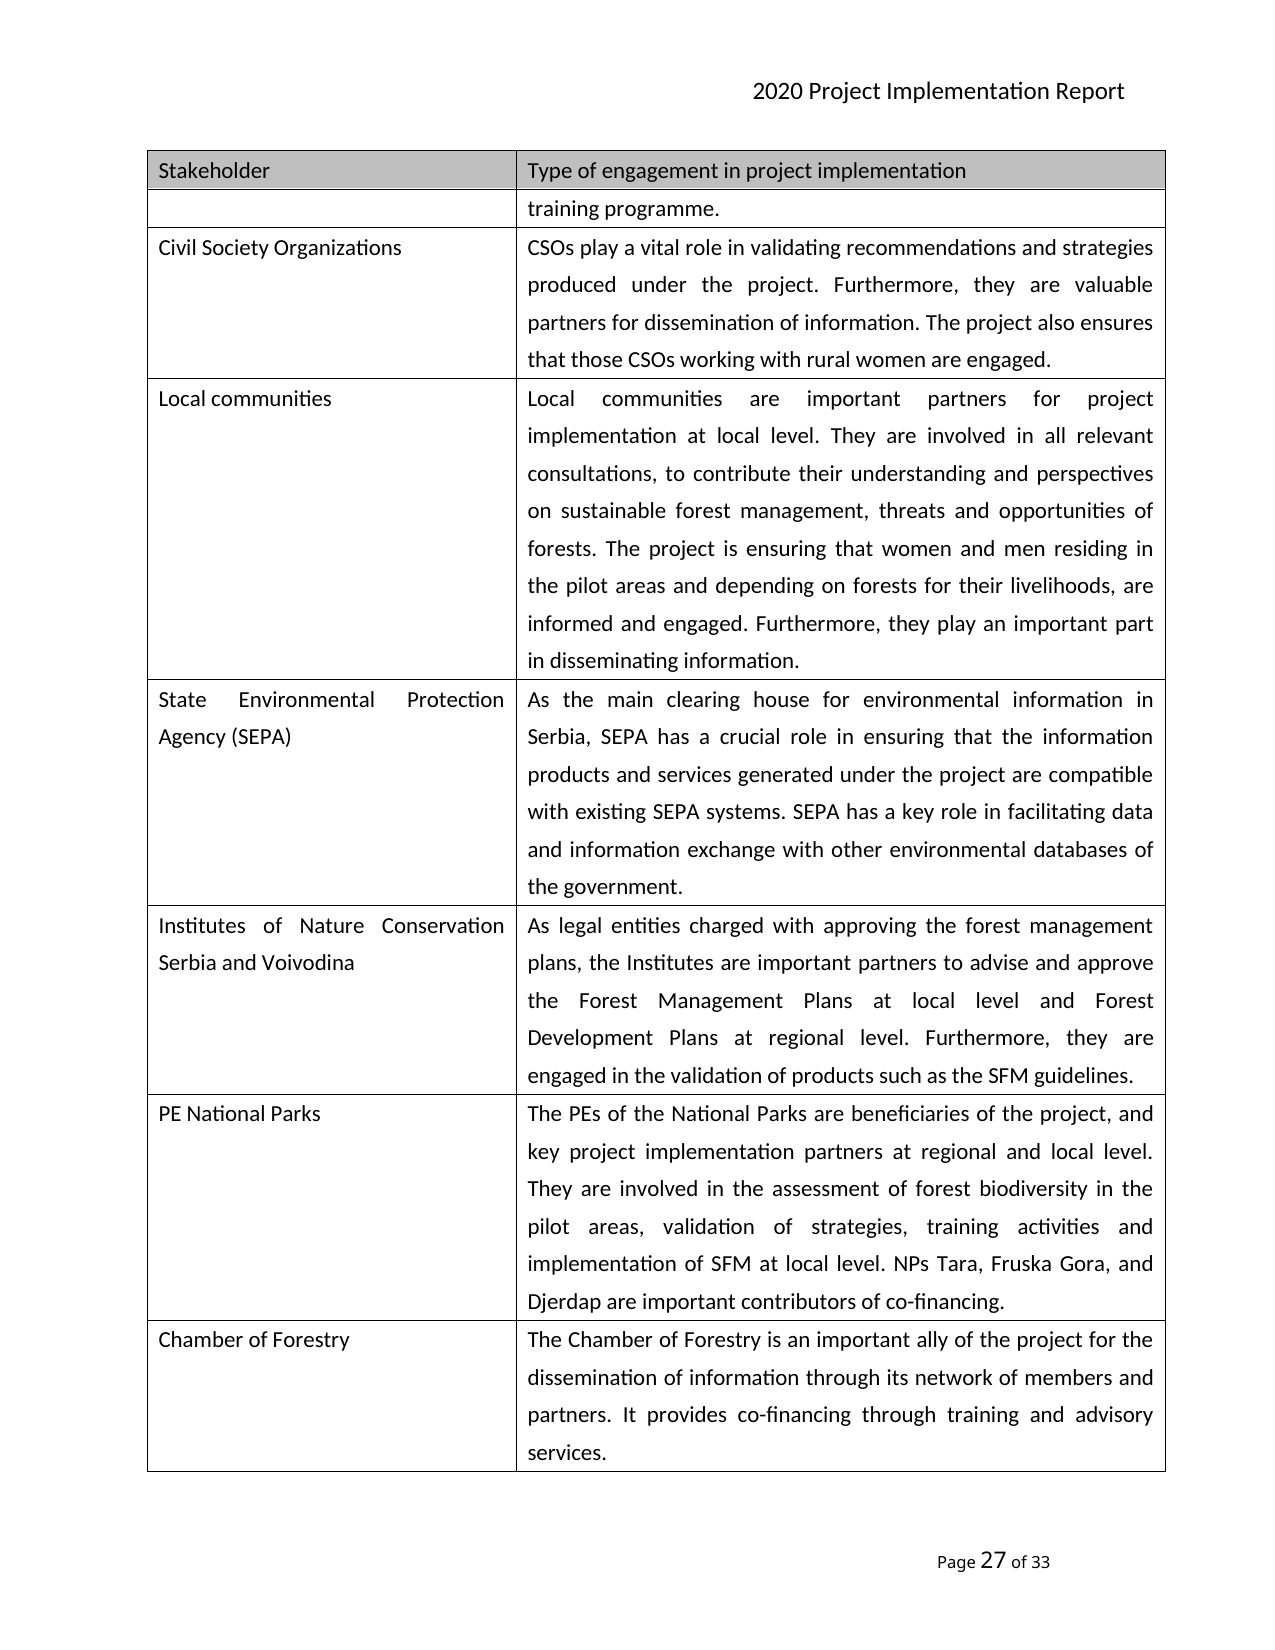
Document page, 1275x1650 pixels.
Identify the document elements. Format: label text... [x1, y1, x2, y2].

table_cell Local communities are important partners for project implementation at local level. They are involved in all relevant consultations, to contribute their understanding and perspectives on sustainable forest management, threats and opportunities of forests. The project is ensuring that women and men residing in the pilot areas and depending on forests for their livelihoods, are informed and engaged. Furthermore, they play an important part in disseminating information. [517, 379, 1165, 679]
table_header Stakeholder [148, 151, 516, 188]
table_cell Institutes of Nature Conservation Serbia and Voivodina [148, 906, 516, 1094]
table_cell CSOs play a vital role in validating recommendations and strategies produced under the project. Furthermore, they are valuable partners for dissemination of information. The project also ensures that those CSOs working with rural women are engaged. [517, 228, 1165, 378]
table_cell As legal entities charged with approving the forest management plans, the Institutes are important partners to advise and approve the Forest Management Plans at local level and Forest Development Plans at regional level. Furthermore, they are engaged in the validation of products such as the SFM guidelines. [517, 906, 1165, 1094]
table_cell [148, 190, 516, 227]
table_cell PE National Parks [148, 1095, 516, 1320]
table_cell Local communities [148, 379, 516, 679]
table_cell The Chamber of Forestry is an important ally of the project for the dissemination of information through its network of members and partners. It provides co-financing through training and advisory services. [517, 1321, 1165, 1471]
table_cell Chamber of Forestry [148, 1321, 516, 1471]
table_cell As the main clearing house for environmental information in Serbia, SEPA has a crucial role in ensuring that the information products and services generated under the project are compatible with existing SEPA systems. SEPA has a key role in facilitating data and information exchange with other environmental databases of the government. [517, 680, 1165, 905]
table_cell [517, 190, 1165, 227]
table_cell State Environmental Protection Agency (SEPA) [148, 680, 516, 905]
table_header Type of engagement in project implementation [517, 151, 1165, 188]
table_cell Civil Society Organizations [148, 228, 516, 378]
table_cell The PEs of the National Parks are beneficiaries of the project, and key project implementation partners at regional and local level. They are involved in the assessment of forest biodiversity in the pilot areas, validation of strategies, training activities and implementation of SFM at local level. NPs Tara, Fruska Gora, and Djerdap are important contributors of co-financing. [517, 1095, 1165, 1320]
